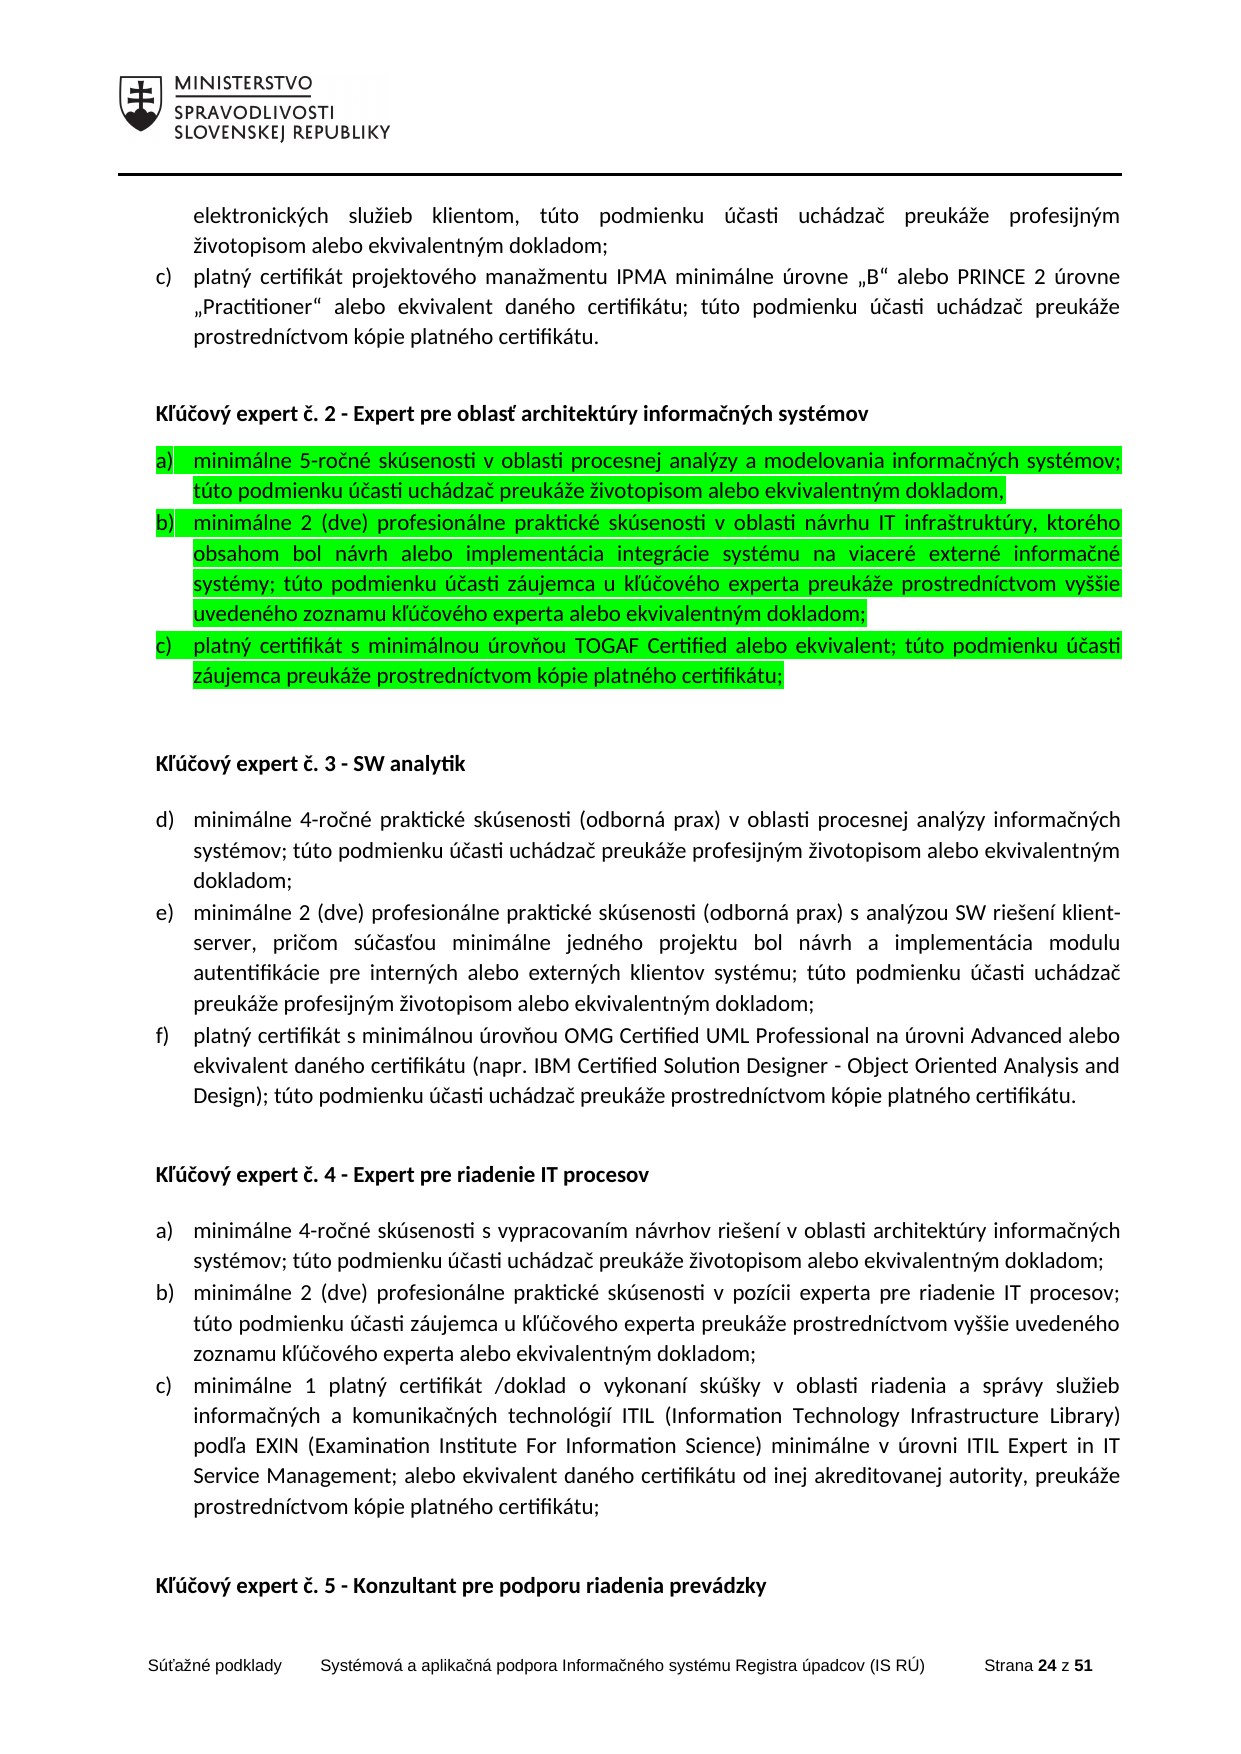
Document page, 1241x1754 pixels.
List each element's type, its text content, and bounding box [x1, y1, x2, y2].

list minimálne 2 (dve) profesionálne praktické skúsenosti v oblasti návrhu IT infraštruktúry, ktorého obsahom bol návrh alebo implementácia integrácie systému na viaceré externé informačné systémy; túto podmienku účasti záujemca u kľúčového experta preukáže prostredníctvom vyššie uvedeného zoznamu kľúčového experta alebo ekvivalentným dokladom; [156, 508, 1122, 627]
text Kľúčový expert č. 2 - Expert pre oblasť architektúry informačných systémov [118, 399, 1122, 427]
list minimálne 1 platný certifikát /doklad o vykonaní skúšky v oblasti riadenia a správy služieb informačných a komunikačných technológií ITIL (Information Technology Infrastructure Library) podľa EXIN (Examination Institute For Information Science) minimálne v úrovni ITIL Expert in IT Service Management; alebo ekvivalent daného certifikátu od inej akreditovanej autority, preukáže prostredníctvom kópie platného certifikátu; [156, 1371, 1122, 1520]
list minimálne 4-ročné praktické skúsenosti (odborná prax) v oblasti procesnej analýzy informačných systémov; túto podmienku účasti uchádzač preukáže profesijným životopisom alebo ekvivalentným dokladom; [156, 806, 1122, 894]
list platný certifikát projektového manažmentu IPMA minimálne úrovne „B“ alebo PRINCE 2 úrovne „Practitioner“ alebo ekvivalent daného certifikátu; túto podmienku účasti uchádzač preukáže prostredníctvom kópie platného certifikátu. [156, 262, 1122, 350]
text Kľúčový expert č. 5 - Konzultant pre podporu riadenia prevádzky [118, 1571, 1122, 1599]
text Kľúčový expert č. 3 - SW analytik [118, 749, 1122, 778]
text Kľúčový expert č. 4 - Expert pre riadenie IT procesov [118, 1160, 1122, 1188]
list platný certifikát s minimálnou úrovňou TOGAF Certified alebo ekvivalent; túto podmienku účasti záujemca preukáže prostredníctvom kópie platného certifikátu; [156, 659, 1122, 689]
list minimálne 2 (dve) profesionálne praktické skúsenosti v pozícii experta pre riadenie IT procesov; túto podmienku účasti záujemca u kľúčového experta preukáže prostredníctvom vyššie uvedeného zoznamu kľúčového experta alebo ekvivalentným dokladom; [156, 1278, 1122, 1367]
picture [118, 73, 390, 144]
list minimálne 4-ročné skúsenosti s vypracovaním návrhov riešení v oblasti architektúry informačných systémov; túto podmienku účasti uchádzač preukáže životopisom alebo ekvivalentným dokladom; [156, 1216, 1122, 1274]
list platný certifikát s minimálnou úrovňou OMG Certified UML Professional na úrovni Advanced alebo ekvivalent daného certifikátu (napr. IBM Certified Solution Designer - Object Oriented Analysis and Design); túto podmienku účasti uchádzač preukáže prostredníctvom kópie platného certifikátu. [156, 1021, 1122, 1109]
list minimálne 5-ročné skúsenosti v oblasti procesnej analýzy a modelovania informačných systémov; túto podmienku účasti uchádzač preukáže životopisom alebo ekvivalentným dokladom, [156, 446, 1122, 504]
list minimálne 2 (dve) profesionálne praktické skúsenosti (odborná prax) s analýzou SW riešení klient-server, pričom súčasťou minimálne jedného projektu bol návrh a implementácia modulu autentifikácie pre interných alebo externých klientov systému; túto podmienku účasti uchádzač preukáže profesijným životopisom alebo ekvivalentným dokladom; [156, 898, 1122, 1017]
